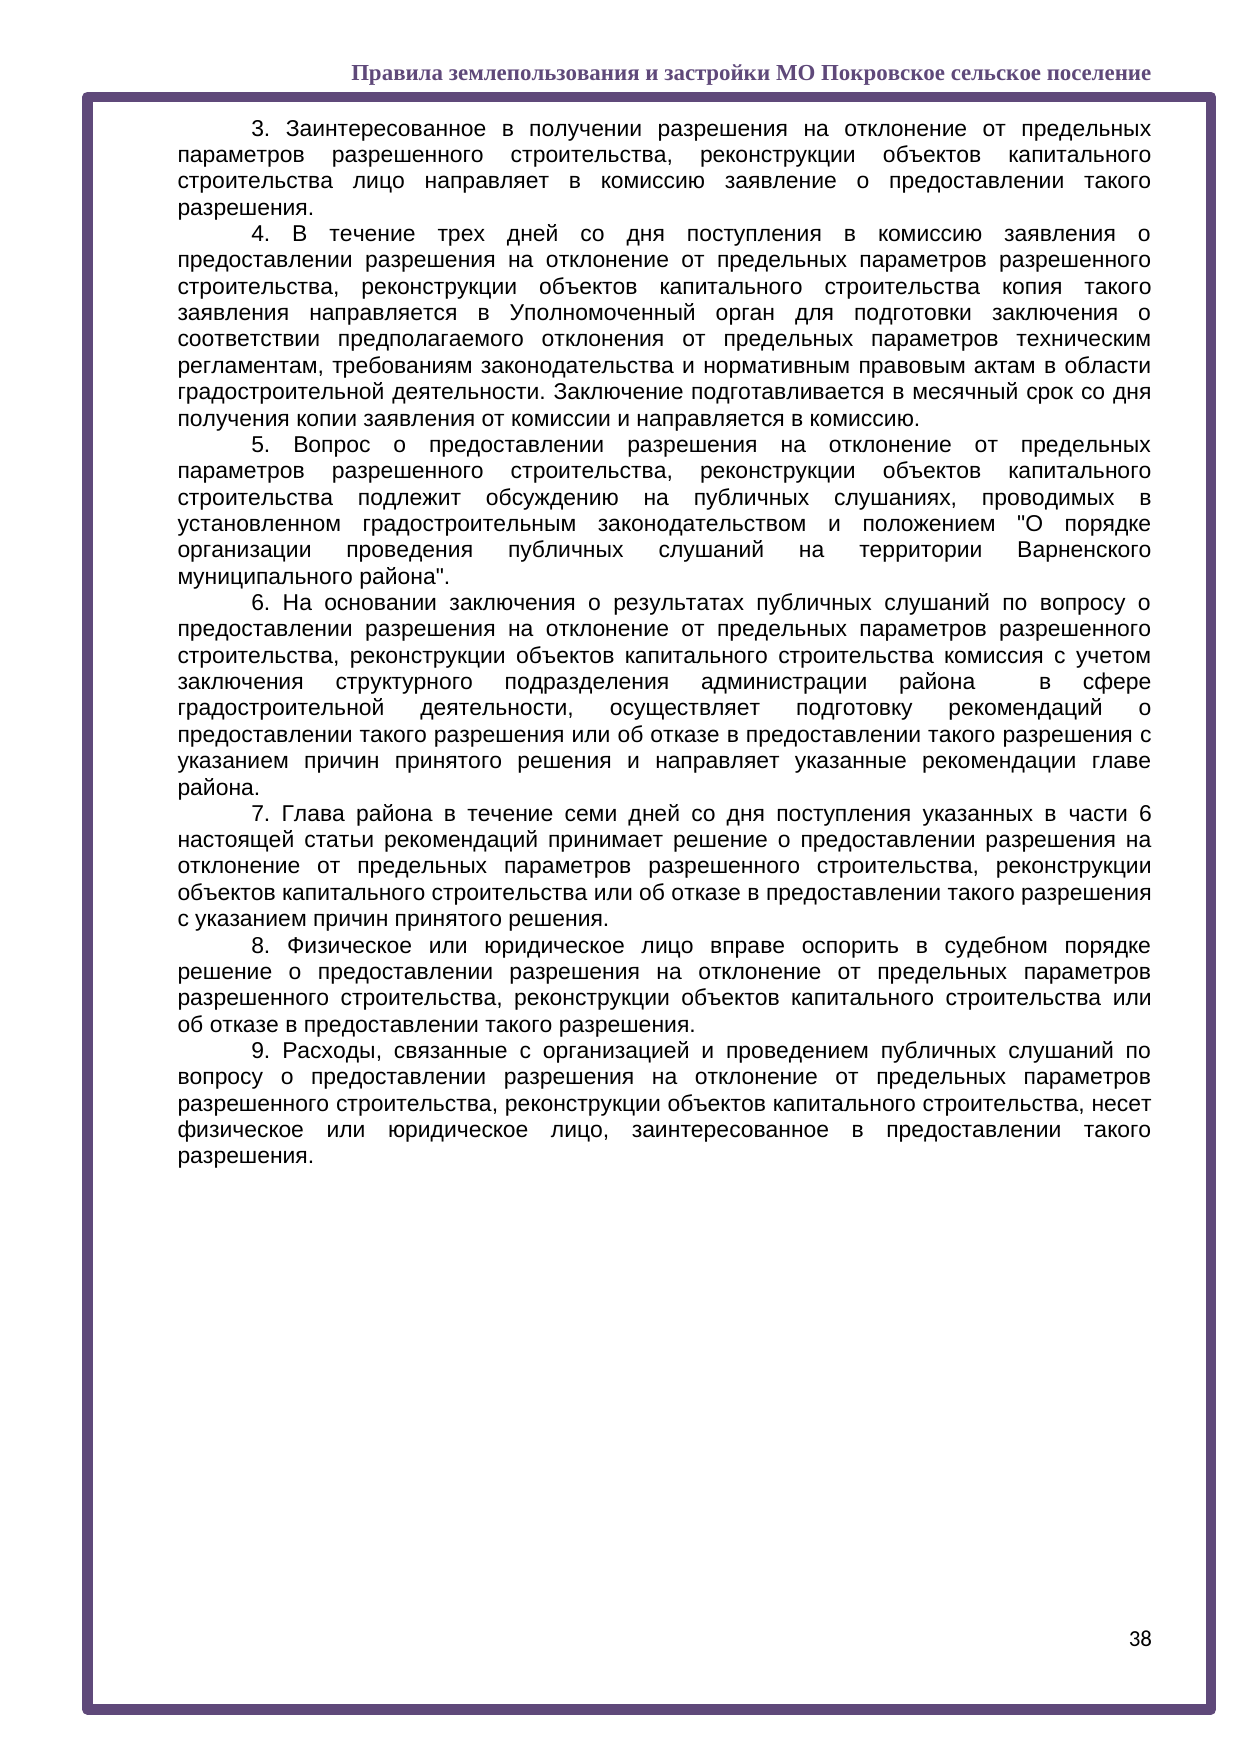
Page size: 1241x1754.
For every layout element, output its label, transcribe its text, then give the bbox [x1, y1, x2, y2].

text 4. В течение трех дней со дня поступления в комиссию заявления о предоставлении разрешения на отклонение от предельных параметров разрешенного строительства, реконструкции объектов капитального строительства копия такого заявления направляется в Уполномоченный орган для подготовки заключения о соответствии предполагаемого отклонения от предельных параметров техническим регламентам, требованиям законодательства и нормативным правовым актам в области градостроительной деятельности. Заключение подготавливается в месячный срок со дня получения копии заявления от комиссии и направляется в комиссию. [177, 220, 1152, 431]
text 8. Физическое или юридическое лицо вправе оспорить в судебном порядке решение о предоставлении разрешения на отклонение от предельных параметров разрешенного строительства, реконструкции объектов капитального строительства или об отказе в предоставлении такого разрешения. [177, 932, 1152, 1037]
text 9. Расходы, связанные с организацией и проведением публичных слушаний по вопросу о предоставлении разрешения на отклонение от предельных параметров разрешенного строительства, реконструкции объектов капитального строительства, несет физическое или юридическое лицо, заинтересованное в предоставлении такого разрешения. [177, 1037, 1152, 1169]
text 7. Глава района в течение семи дней со дня поступления указанных в части 6 настоящей статьи рекомендаций принимает решение о предоставлении разрешения на отклонение от предельных параметров разрешенного строительства, реконструкции объектов капитального строительства или об отказе в предоставлении такого разрешения с указанием причин принятого решения. [177, 800, 1152, 932]
text 6. На основании заключения о результатах публичных слушаний по вопросу о предоставлении разрешения на отклонение от предельных параметров разрешенного строительства, реконструкции объектов капитального строительства комиссия с учетом заключения структурного подразделения администрации района в сфере градостроительной деятельности, осуществляет подготовку рекомендаций о предоставлении такого разрешения или об отказе в предоставлении такого разрешения с указанием причин принятого решения и направляет указанные рекомендации главе района. [177, 589, 1152, 800]
text 3. Заинтересованное в получении разрешения на отклонение от предельных параметров разрешенного строительства, реконструкции объектов капитального строительства лицо направляет в комиссию заявление о предоставлении такого разрешения. [177, 114, 1152, 220]
text 5. Вопрос о предоставлении разрешения на отклонение от предельных параметров разрешенного строительства, реконструкции объектов капитального строительства подлежит обсуждению на публичных слушаниях, проводимых в установленном градостроительным законодательством и положением "О порядке организации проведения публичных слушаний на территории Варненского муниципального района". [177, 431, 1152, 589]
